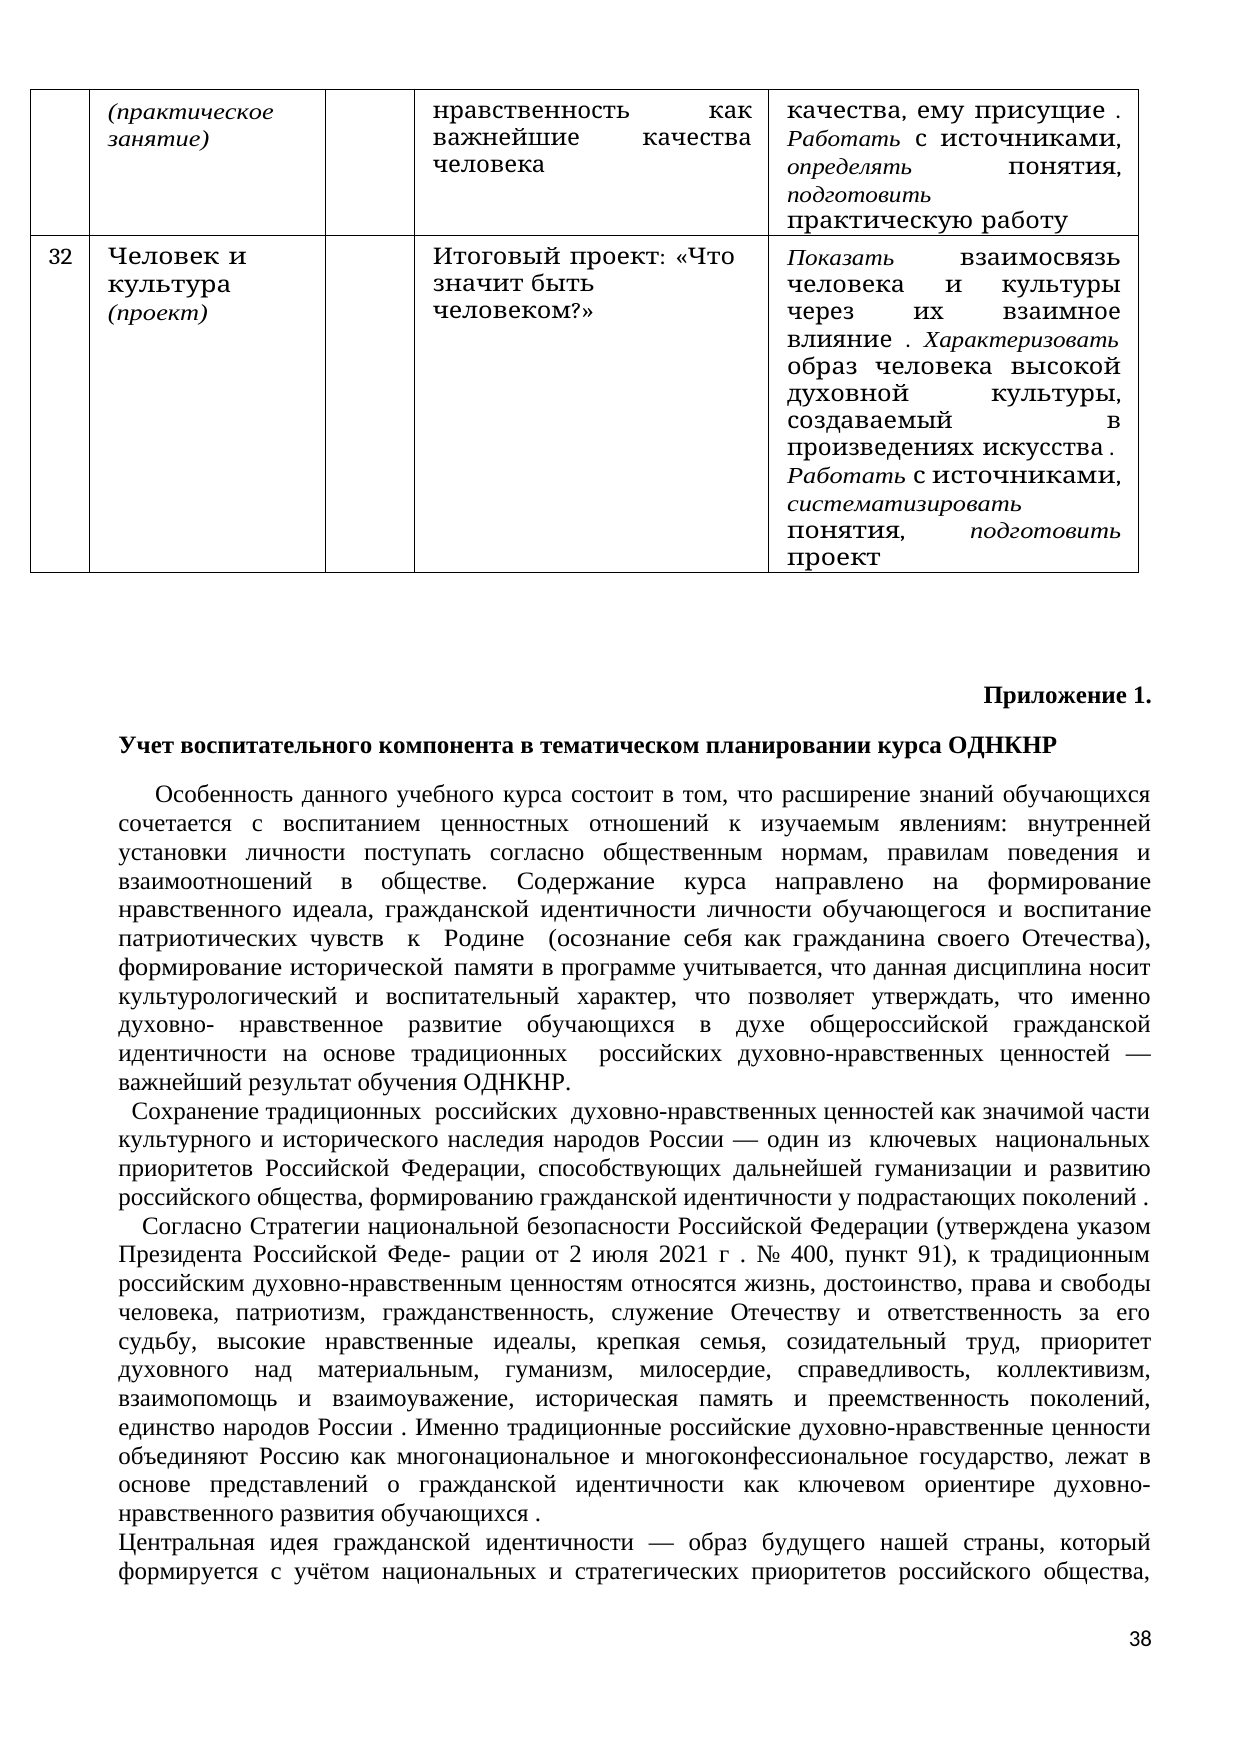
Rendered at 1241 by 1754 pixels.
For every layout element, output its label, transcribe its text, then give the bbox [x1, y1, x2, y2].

table_cell [326, 90, 414, 235]
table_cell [90, 90, 325, 235]
text Учет воспитательного компонента в тематическом планировании курса ОДНКНР [118, 730, 1152, 759]
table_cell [415, 90, 768, 235]
text Приложение 1. [118, 680, 1152, 709]
table_cell Итоговый проект: «Что значит быть человеком?» [415, 236, 768, 572]
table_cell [769, 90, 1138, 235]
table_cell 32 [31, 236, 89, 572]
table_cell Показать взаимосвязь человека и культуры через их взаимное влияние . Характеризовать образ человека высокой духовной культуры, создаваемый в произведениях искусства . Работать с источниками, систематизировать понятия, подготовить проект [769, 236, 1138, 572]
text Особенность данного учебного курса состоит в том, что расширение знаний обучающихся сочетается с воспитанием ценностных отношений к изучаемым явлениям: внутренней установки личности поступать согласно общественным нормам, правилам поведения и взаимоотношений в обществе. Содержание курса направлено на формирование нравственного идеала, гражданской идентичности личности обучающегося и воспитание патриотических чувств к Родине (осознание себя как гражданина своего Отечества), формирование исторической памяти в программе учитывается, что данная дисциплина носит культурологический и воспитательный характер, что позволяет утверждать, что именно духовно- нравственное развитие обучающихся в духе общероссийской гражданской идентичности на основе традиционных российских духовно-нравственных ценностей — важнейший результат обучения ОДНКНР. [118, 779, 1152, 1096]
table_cell Человек и культура (проект) [90, 236, 325, 572]
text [118, 1527, 1152, 1584]
table_cell [326, 236, 414, 572]
table_cell 31 [31, 90, 89, 235]
text Согласно Стратегии национальной безопасности Российской Федерации (утверждена указом Президента Российской Феде- рации от 2 июля 2021 г . № 400, пункт 91), к традиционным российским духовно-нравственным ценностям относятся жизнь, достоинство, права и свободы человека, патриотизм, гражданственность, служение Отечеству и ответственность за его судьбу, высокие нравственные идеалы, крепкая семья, созидательный труд, приоритет духовного над материальным, гуманизм, милосердие, справедливость, коллективизм, взаимопомощь и взаимоуважение, историческая память и преемственность поколений, единство народов России . Именно традиционные российские духовно-нравственные ценности объединяют Россию как многонациональное и многоконфессиональное государство, лежат в основе представлений о гражданской идентичности как ключевом ориентире духовно-нравственного развития обучающихся . [118, 1211, 1152, 1527]
text Сохранение традиционных российских духовно-нравственных ценностей как значимой части культурного и исторического наследия народов России — один из ключевых национальных приоритетов Российской Федерации, способствующих дальнейшей гуманизации и развитию российского общества, формированию гражданской идентичности у подрастающих поколений . [118, 1096, 1152, 1211]
